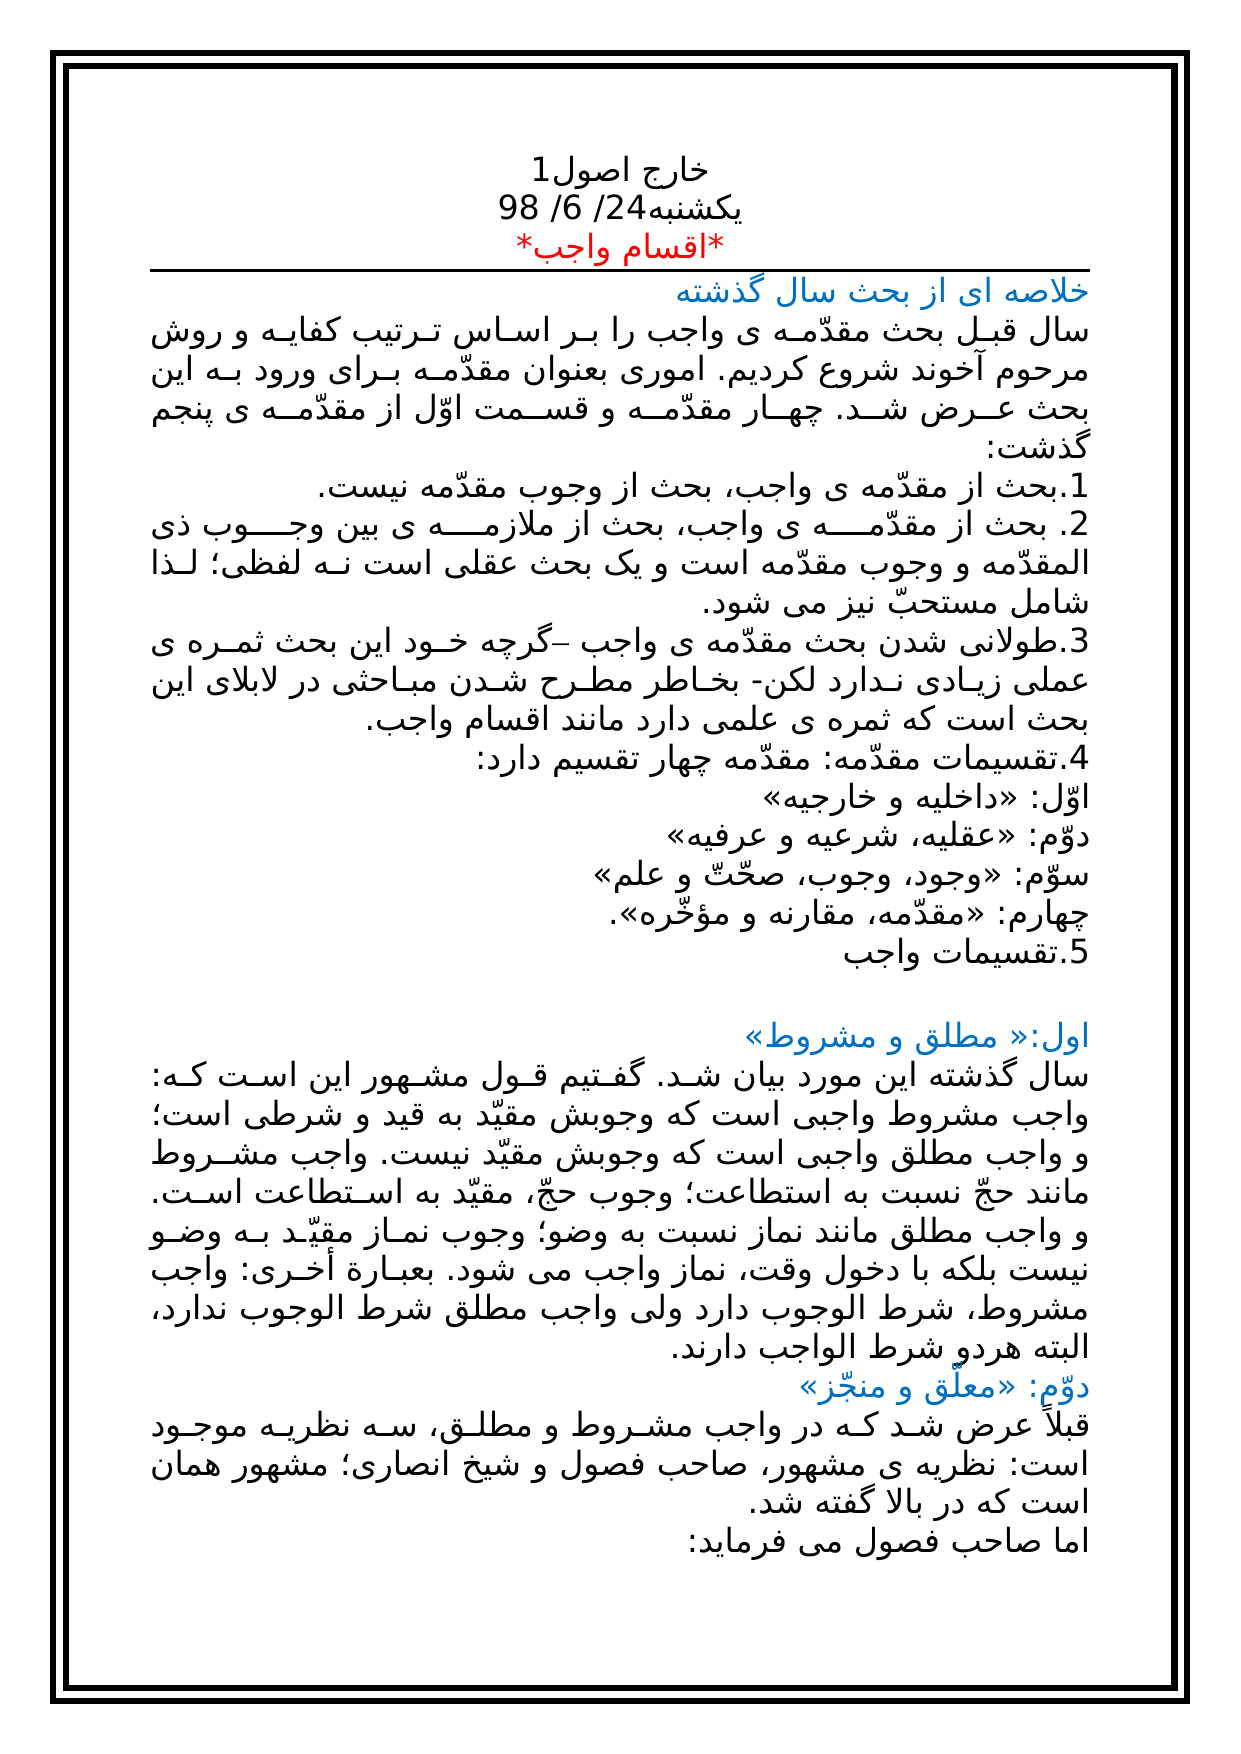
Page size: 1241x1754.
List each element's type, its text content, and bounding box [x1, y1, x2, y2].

text 5.تقسیمات واجب [150, 932, 1090, 971]
text *اقسام واجب* [150, 228, 1090, 269]
text یکشنبه24/ 6/ 98 [150, 189, 1090, 228]
text دوّم: «عقلیه، شرعیه و عرفیه» [150, 816, 1090, 855]
text خلاصه ای از بحث سال گذشته [150, 272, 1090, 311]
text 2. بحث از مقدّمه ی واجب، بحث از ملازمه ی بین وجوب ذی المقدّمه و وجوب مقدّمه است و یک بحث عقلی است نه لفظی؛ لذا شامل مستحبّ نیز می شود. [150, 505, 1090, 621]
text 1.بحث از مقدّمه ی واجب، بحث از وجوب مقدّمه نیست. [150, 466, 1090, 505]
text اما صاحب فصول می فرماید: [150, 1522, 1090, 1561]
text سال گذشته این مورد بیان شد. گفتیم قول مشهور این است که: واجب مشروط واجبی است که وجوبش مقیّد به قید و شرطی است؛ و واجب مطلق واجبی است که وجوبش مقیّد نیست. واجب مشروط مانند حجّ نسبت به استطاعت؛ وجوب حجّ، مقیّد به استطاعت است. و واجب مطلق مانند نماز نسبت به وضو؛ وجوب نماز مقیّد به وضو نیست بلکه با دخول وقت، نماز واجب می شود. بعبارة أخری: واجب مشروط، شرط الوجوب دارد ولی واجب مطلق شرط الوجوب ندارد، البته هردو شرط الواجب دارند. [150, 1056, 1090, 1366]
text اوّل: «داخلیه و خارجیه» [150, 777, 1090, 816]
text چهارم: «مقدّمه، مقارنه و مؤخّره». [150, 894, 1090, 932]
text 4.تقسیمات مقدّمه: مقدّمه چهار تقسیم دارد: [150, 738, 1090, 777]
text دوّم: «معلّق و منجّز» [150, 1366, 1090, 1405]
text سوّم: «وجود، وجوب، صحّتّ و علم» [150, 855, 1090, 894]
text اول:« مطلق و مشروط» [150, 1017, 1090, 1056]
text خارج اصول1 [150, 150, 1090, 189]
text قبلاً عرض شد که در واجب مشروط و مطلق، سه نظریه موجود است: نظریه ی مشهور، صاحب فصول و شیخ انصاری؛ مشهور همان است که در بالا گفته شد. [150, 1405, 1090, 1522]
text سال قبل بحث مقدّمه ی واجب را بر اساس ترتیب کفایه و روش مرحوم آخوند شروع کردیم. اموری بعنوان مقدّمه برای ورود به این بحث عرض شد. چهار مقدّمه و قسمت اوّل از مقدّمه ی پنجم گذشت: [150, 311, 1090, 466]
text 3.طولانی شدن بحث مقدّمه ی واجب –گرچه خود این بحث ثمره ی عملی زیادی ندارد لکن- بخاطر مطرح شدن مباحثی در لابلای این بحث است که ثمره ی علمی دارد مانند اقسام واجب. [150, 621, 1090, 738]
